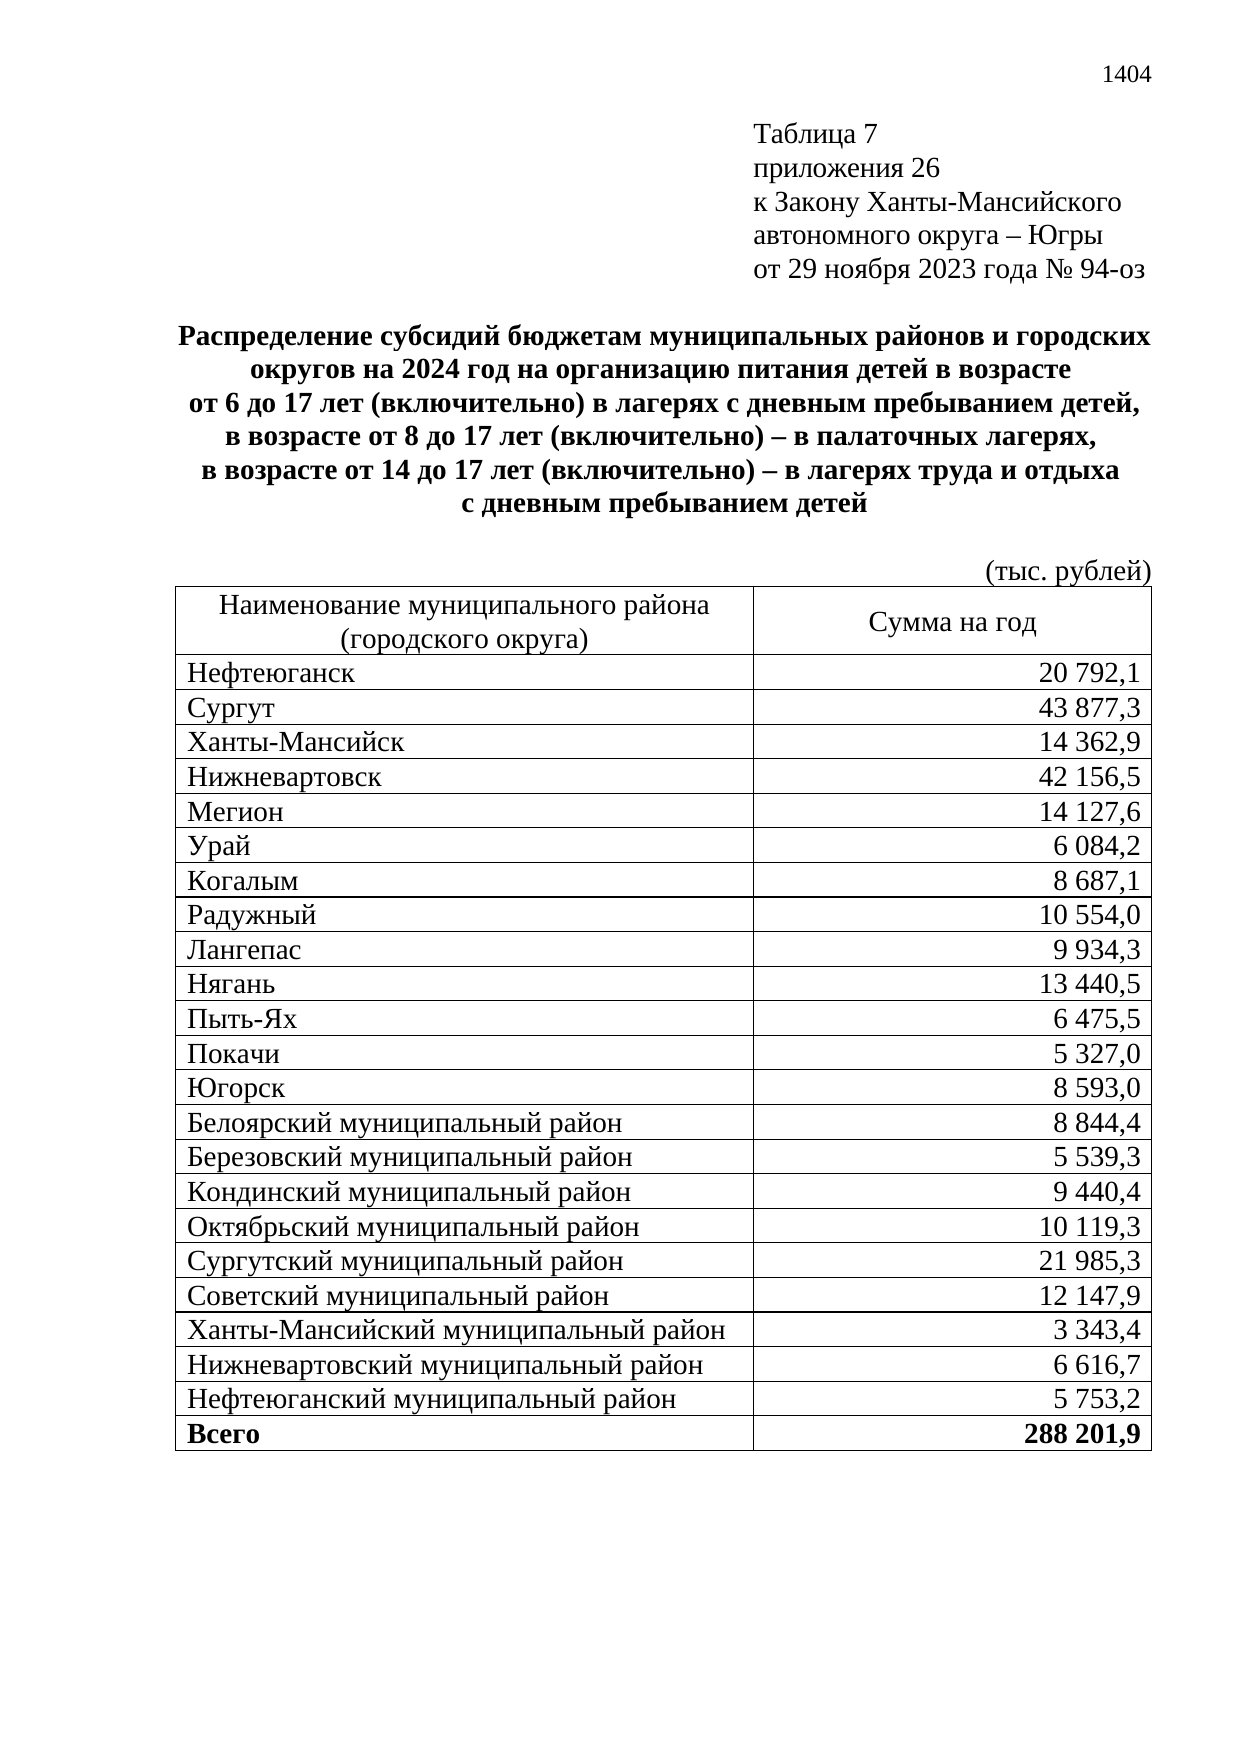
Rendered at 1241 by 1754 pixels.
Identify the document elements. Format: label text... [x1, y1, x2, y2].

table_cell Белоярский муниципальный район [176, 1105, 753, 1138]
table_cell Нижневартовский муниципальный район [176, 1347, 753, 1381]
table_cell Сургутский муниципальный район [176, 1243, 753, 1277]
table_cell 21 985,3 [754, 1243, 1151, 1277]
table_cell 10 119,3 [754, 1209, 1151, 1242]
table_cell 8 844,4 [754, 1105, 1151, 1138]
table_cell Кондинский муниципальный район [176, 1174, 753, 1208]
table_cell 14 127,6 [754, 794, 1151, 827]
table_header Сумма на год [754, 587, 1151, 654]
table_header Наименование муниципального района (городского округа) [176, 587, 753, 654]
table_cell Югорск [176, 1070, 753, 1104]
text от 29 ноября 2023 года № 94-оз [753, 251, 1152, 284]
table_cell 5 327,0 [754, 1036, 1151, 1069]
text Распределение субсидий бюджетам муниципальных районов и городских округов на 2024 год на организацию питания детей в возрасте от 6 до 17 лет (включительно) в лагерях с дневным пребыванием детей, в возрасте от 8 до 17 лет (включительно) – в палаточных лагерях, в возрасте от 14 до 17 лет (включительно) – в лагерях труда и отдыха с дневным пребыванием детей [177, 318, 1152, 519]
text приложения 26 [753, 150, 1152, 184]
table_cell Когалым [176, 863, 753, 896]
table_cell 8 593,0 [754, 1070, 1151, 1104]
table_cell 5 753,2 [754, 1382, 1151, 1415]
text к Закону Ханты-Мансийского [753, 184, 1152, 217]
table_cell 6 475,5 [754, 1001, 1151, 1035]
table_cell Октябрьский муниципальный район [176, 1209, 753, 1242]
table_cell Березовский муниципальный район [176, 1140, 753, 1173]
table_cell Урай [176, 828, 753, 862]
table_cell 43 877,3 [754, 690, 1151, 723]
table_cell Советский муниципальный район [176, 1278, 753, 1311]
table_cell 9 934,3 [754, 932, 1151, 966]
table_cell Сургут [176, 690, 753, 723]
table_cell Лангепас [176, 932, 753, 966]
table_cell Ханты-Мансийский муниципальный район [176, 1313, 753, 1346]
table_cell 42 156,5 [754, 759, 1151, 793]
text автономного округа – Югры [753, 217, 1152, 251]
text Таблица 7 [753, 117, 1152, 150]
table_cell 10 554,0 [754, 898, 1151, 931]
table_cell 12 147,9 [754, 1278, 1151, 1311]
table_cell 288 201,9 [754, 1416, 1151, 1450]
table_cell Покачи [176, 1036, 753, 1069]
table_cell 6 084,2 [754, 828, 1151, 862]
text (тыс. рублей) [177, 553, 1152, 586]
table_cell Нефтеюганский муниципальный район [176, 1382, 753, 1415]
table_cell 6 616,7 [754, 1347, 1151, 1381]
table_cell 20 792,1 [754, 655, 1151, 689]
table_cell Нефтеюганск [176, 655, 753, 689]
table_cell Нижневартовск [176, 759, 753, 793]
table_cell 5 539,3 [754, 1140, 1151, 1173]
table_cell 14 362,9 [754, 725, 1151, 758]
table_cell Пыть-Ях [176, 1001, 753, 1035]
table_cell Всего [176, 1416, 753, 1450]
table_cell 13 440,5 [754, 967, 1151, 1000]
table_cell 9 440,4 [754, 1174, 1151, 1208]
table_cell Мегион [176, 794, 753, 827]
table_cell Радужный [176, 898, 753, 931]
table_cell 3 343,4 [754, 1313, 1151, 1346]
table_cell Нягань [176, 967, 753, 1000]
table_cell 8 687,1 [754, 863, 1151, 896]
table_cell Ханты-Мансийск [176, 725, 753, 758]
